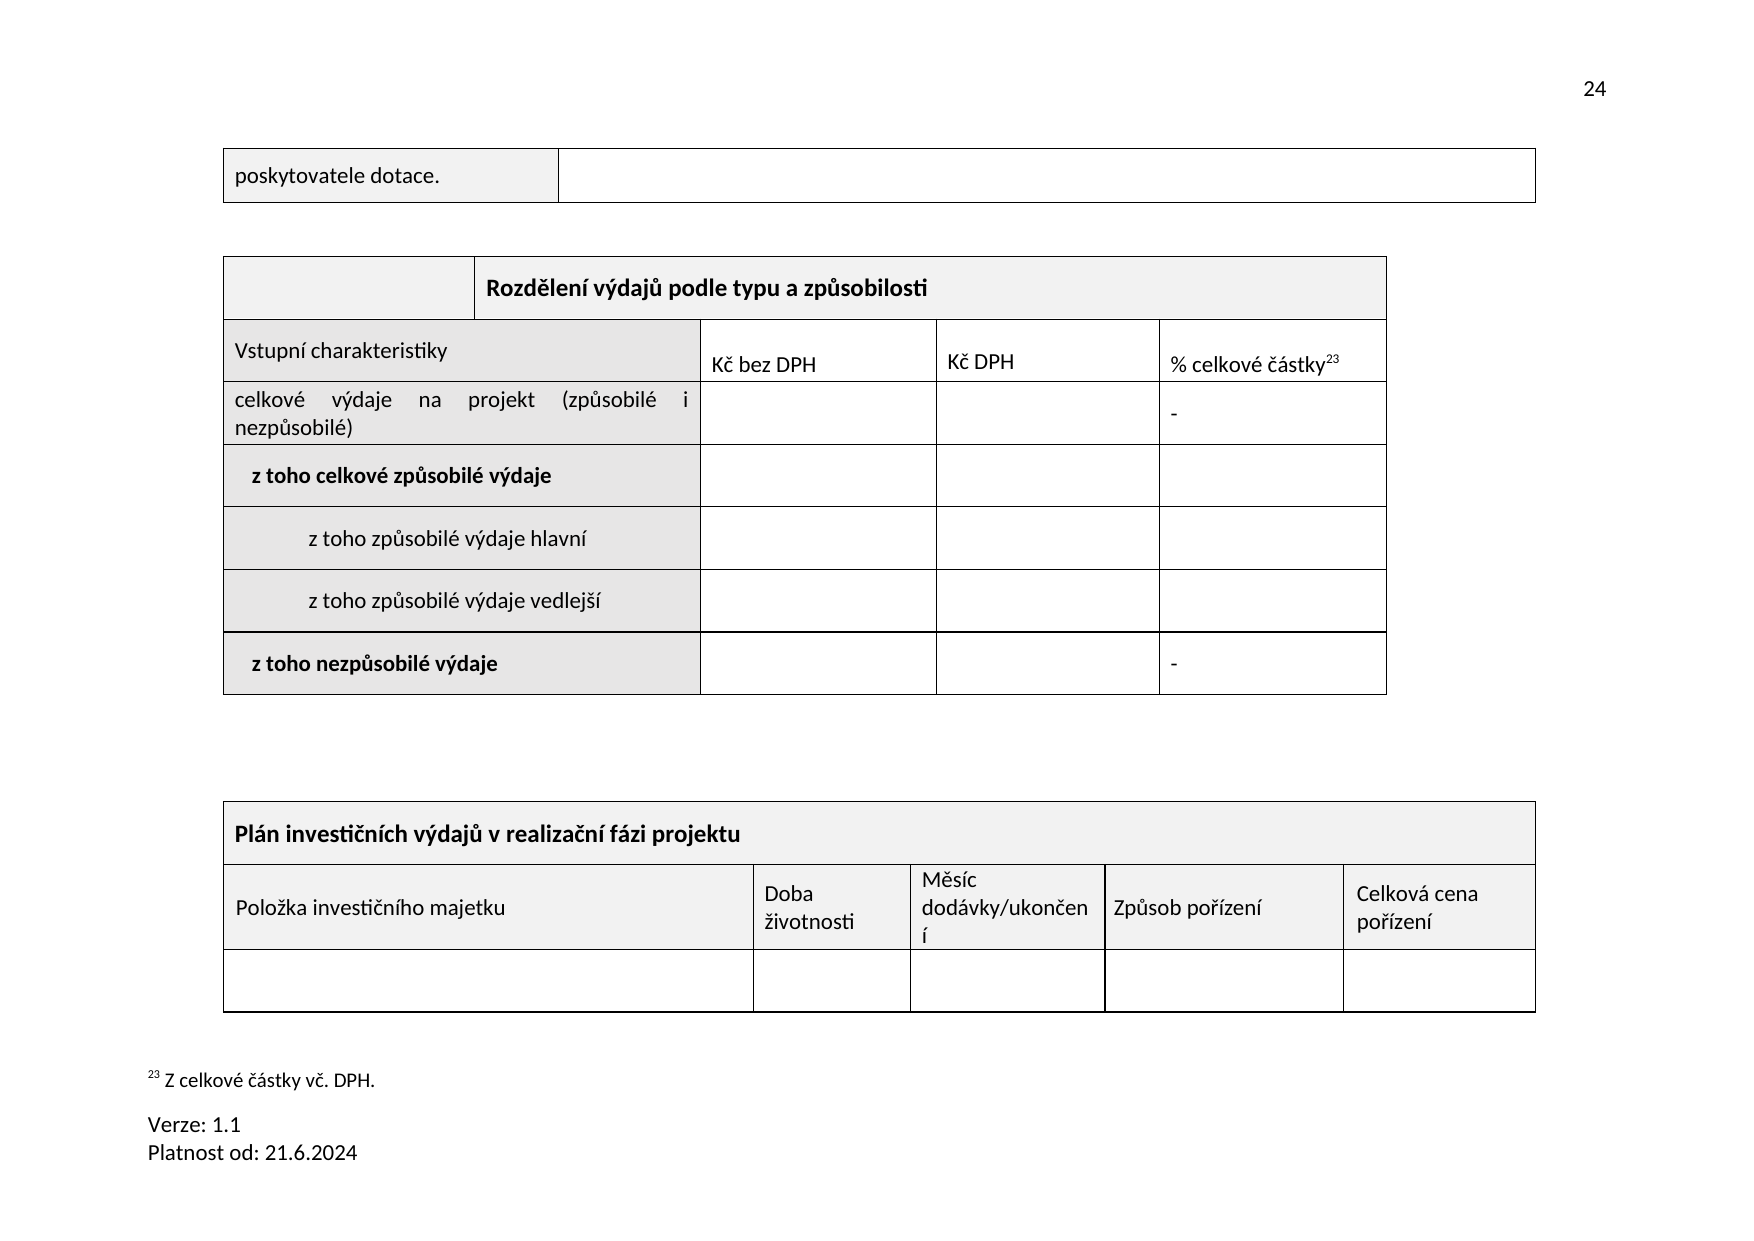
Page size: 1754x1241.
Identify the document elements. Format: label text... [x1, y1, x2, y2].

table_cell Způsob pořízení [1106, 865, 1343, 949]
table_cell [937, 507, 1159, 569]
table_cell - [1160, 633, 1386, 694]
table_cell Doba životnosti [754, 865, 910, 949]
table_cell z toho celkové způsobilé výdaje [224, 445, 700, 506]
table_cell [701, 633, 936, 694]
table_header Rozdělení výdajů podle typu a způsobilosti [475, 257, 1386, 318]
table_cell celkové výdaje na projekt (způsobilé i nezpůsobilé) [224, 382, 700, 444]
table_cell [1160, 570, 1386, 631]
table_cell Celková cena pořízení [1344, 865, 1535, 949]
table_cell [701, 570, 936, 631]
table_cell [701, 382, 936, 444]
table_cell Vstupní charakteristiky [224, 320, 700, 381]
table_cell [701, 445, 936, 506]
table_cell Kč bez DPH [701, 320, 936, 381]
table_cell [937, 633, 1159, 694]
table_cell - [1160, 382, 1386, 444]
table_cell % celkové částky [1160, 320, 1386, 381]
table_cell Položka investičního majetku [224, 865, 753, 949]
table_cell [911, 950, 1104, 1011]
table_cell z toho nezpůsobilé výdaje [224, 633, 700, 694]
table_cell [1160, 507, 1386, 569]
table_cell [937, 570, 1159, 631]
table_cell [559, 149, 1535, 202]
table_cell [937, 445, 1159, 506]
table_cell [1344, 950, 1535, 1011]
table_cell z toho způsobilé výdaje vedlejší [224, 570, 700, 631]
table_cell [1106, 950, 1343, 1011]
table_header [224, 257, 474, 318]
table_cell z toho způsobilé výdaje hlavní [224, 507, 700, 569]
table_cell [224, 149, 558, 202]
table_header Plán investičních výdajů v realizační fázi projektu [224, 802, 1535, 864]
table_cell [754, 950, 910, 1011]
table_cell [937, 382, 1159, 444]
table_cell [1160, 445, 1386, 506]
table_cell [224, 950, 753, 1011]
table_cell Měsíc dodávky/ukončení [911, 865, 1104, 949]
table_cell Kč DPH [937, 320, 1159, 381]
table_cell [701, 507, 936, 569]
